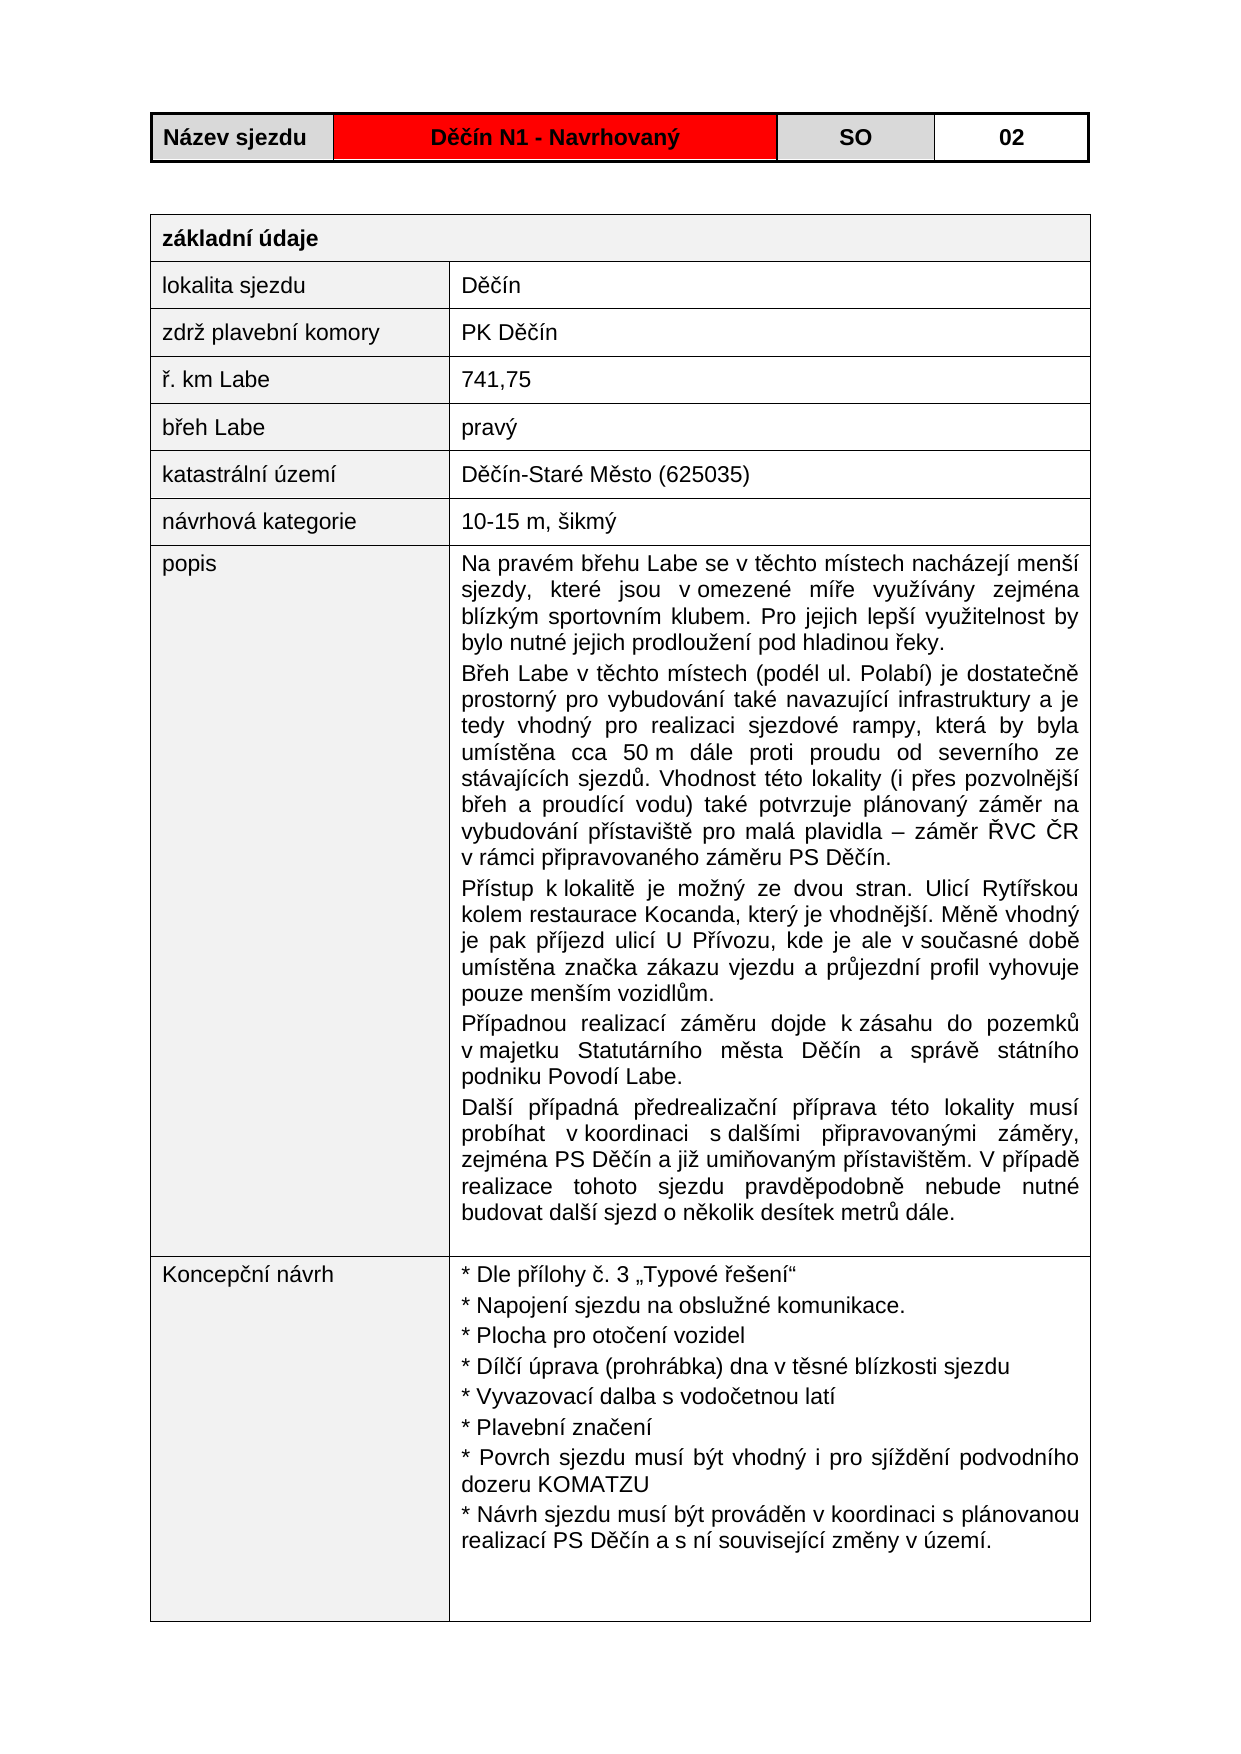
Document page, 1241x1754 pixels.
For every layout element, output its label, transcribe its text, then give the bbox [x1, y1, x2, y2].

table_cell pravý [450, 404, 1090, 450]
table_header Název sjezdu [153, 115, 333, 159]
table_cell břeh Labe [151, 404, 449, 450]
table_cell ř. km Labe [151, 357, 449, 403]
table_cell Děčín-Staré Město (625035) [450, 451, 1090, 497]
table_cell lokalita sjezdu [151, 262, 449, 308]
table_cell popis [151, 546, 449, 1256]
table_cell Koncepční návrh [151, 1257, 449, 1621]
table_cell 10-15 m, šikmý [450, 499, 1090, 545]
table_cell Děčín [450, 262, 1090, 308]
table_header 02 [935, 115, 1087, 159]
table_cell návrhová kategorie [151, 499, 449, 545]
table_cell 741,75 [450, 357, 1090, 403]
table_header SO [778, 115, 934, 159]
table_header Děčín N1 - Navrhovaný [334, 115, 776, 159]
table_cell Na pravém břehu Labe se v těchto místech nacházejí menší sjezdy, které jsou v omezené míře využívány zejména blízkým sportovním klubem. Pro jejich lepší využitelnost by bylo nutné jejich prodloužení pod hladinou řeky. Břeh Labe v těchto místech (podél ul. Polabí) je dostatečně prostorný pro vybudování také navazující infrastruktury a je tedy vhodný pro realizaci sjezdové rampy, která by byla umístěna cca 50 m dále proti proudu od severního ze stávajících sjezdů. Vhodnost této lokality (i přes pozvolnější břeh a proudící vodu) také potvrzuje plánovaný záměr na vybudování přístaviště pro malá plavidla – záměr ŘVC ČR v rámci připravovaného záměru PS Děčín. Přístup k lokalitě je možný ze dvou stran. Ulicí Rytířskou kolem restaurace Kocanda, který je vhodnější. Měně vhodný je pak příjezd ulicí U Přívozu, kde je ale v současné době umístěna značka zákazu vjezdu a průjezdní profil vyhovuje pouze menším vozidlům. Případnou realizací záměru dojde k zásahu do pozemků v majetku Statutárního města Děčín a správě státního podniku Povodí Labe. Další případná předrealizační příprava této lokality musí probíhat v koordinaci s dalšími připravovanými záměry, zejména PS Děčín a již umiňovaným přístavištěm. V případě realizace tohoto sjezdu pravděpodobně nebude nutné budovat další sjezd o několik desítek metrů dále. [450, 546, 1090, 1256]
table_header základní údaje [151, 215, 1090, 261]
table_cell katastrální území [151, 451, 449, 497]
table_cell PK Děčín [450, 309, 1090, 356]
table_cell zdrž plavební komory [151, 309, 449, 356]
table_cell * Dle přílohy č. 3 „Typové řešení“ * Napojení sjezdu na obslužné komunikace. * Plocha pro otočení vozidel * Dílčí úprava (prohrábka) dna v těsné blízkosti sjezdu * Vyvazovací dalba s vodočetnou latí * Plavební značení * Povrch sjezdu musí být vhodný i pro sjíždění podvodního dozeru KOMATZU * Návrh sjezdu musí být prováděn v koordinaci s plánovanou realizací PS Děčín a s ní související změny v území. [450, 1257, 1090, 1621]
